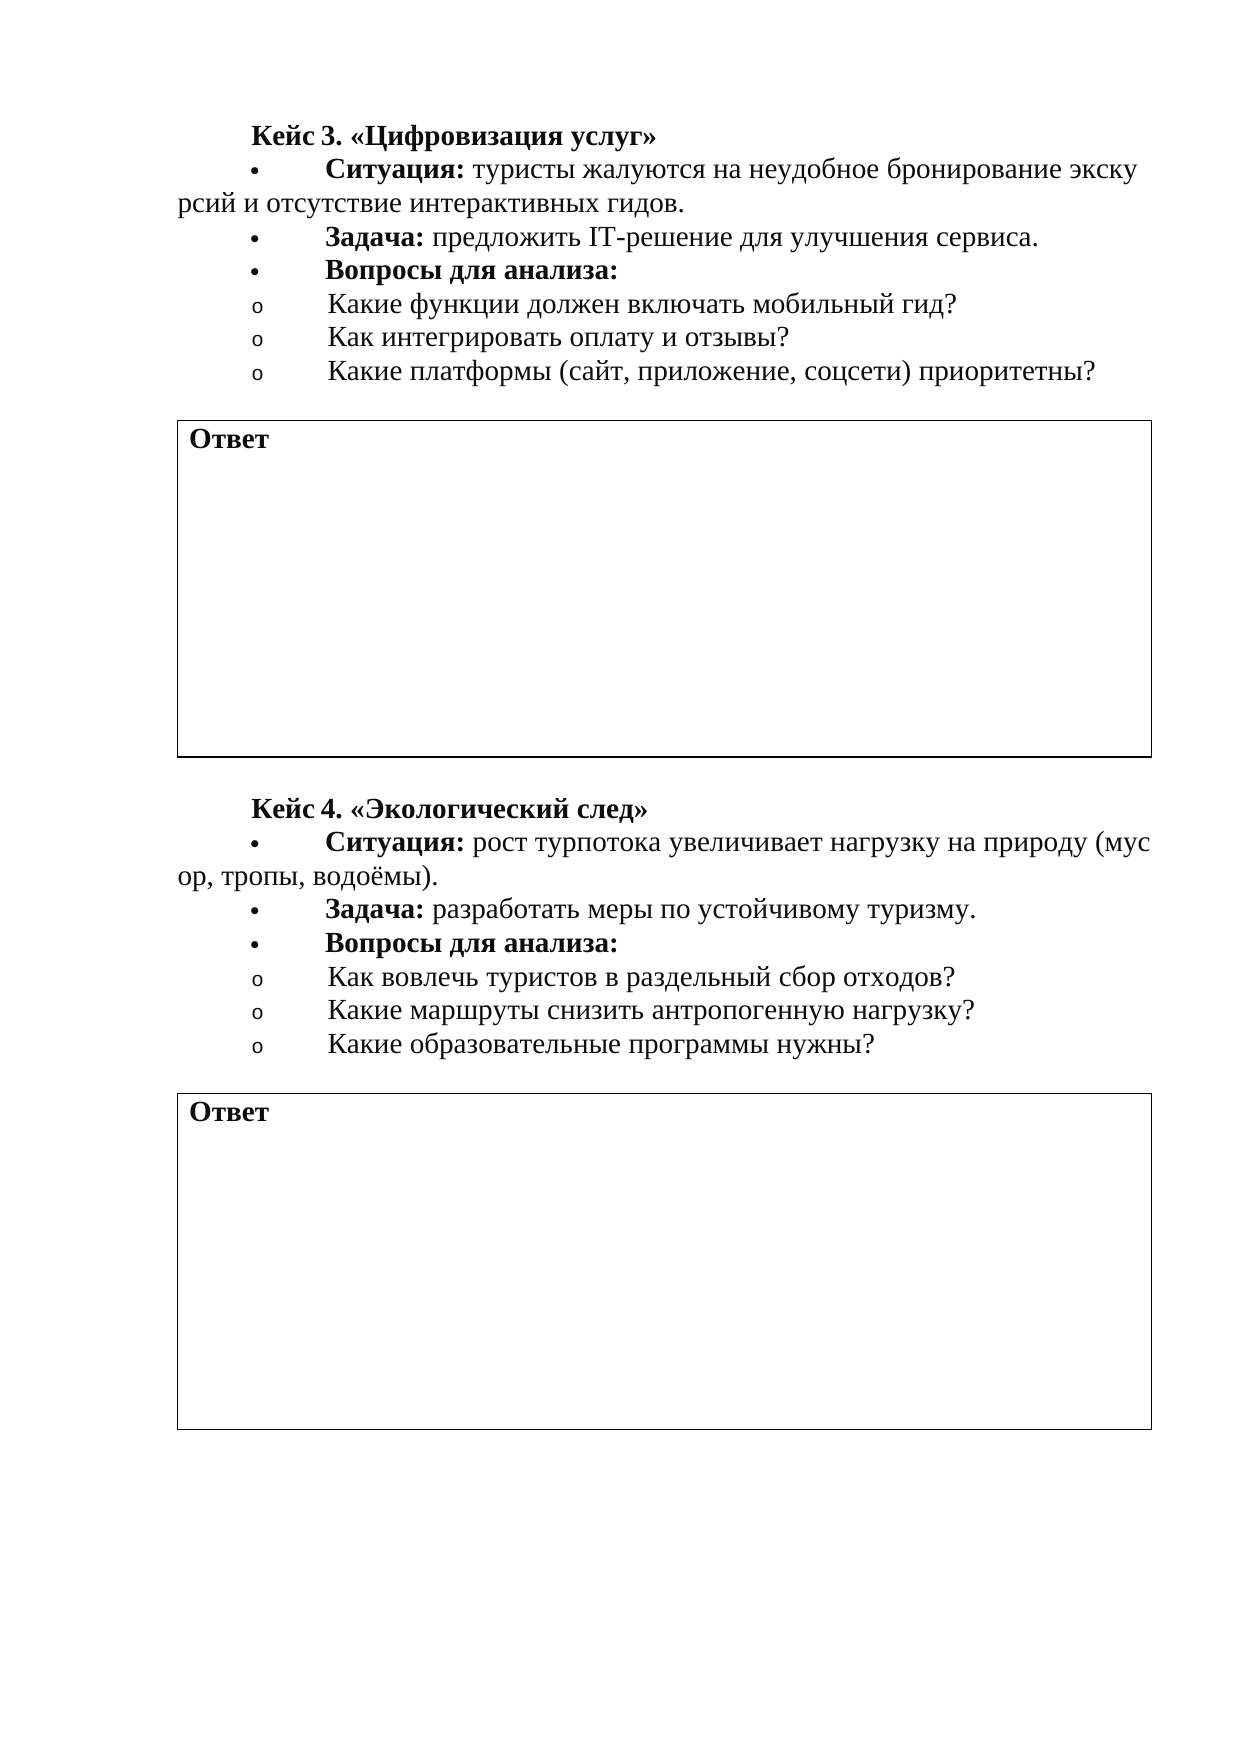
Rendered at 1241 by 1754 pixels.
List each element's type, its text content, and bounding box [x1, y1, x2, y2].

table_header Ответ [178, 421, 1151, 756]
list Как вовлечь туристов в раздельный сбор отходов? [177, 959, 1152, 992]
list Какие маршруты снизить антропогенную нагрузку? [177, 992, 1152, 1026]
list Задача: разработать меры по устойчивому туризму. [177, 892, 1152, 925]
text Кейс 3. «Цифровизация услуг» [177, 118, 1152, 152]
table_header Ответ [178, 1094, 1151, 1429]
list Вопросы для анализа: [177, 252, 1152, 286]
list Ситуация: рост турпотока увеличивает нагрузку на природу (мусор, тропы, водоёмы). [177, 824, 1152, 892]
list Как интегрировать оплату и отзывы? [177, 319, 1152, 353]
list Какие образовательные программы нужны? [177, 1026, 1152, 1059]
list Какие платформы (сайт, приложение, соцсети) приоритетны? [177, 353, 1152, 386]
text Кейс 4. «Экологический след» [177, 791, 1152, 824]
list Какие функции должен включать мобильный гид? [177, 286, 1152, 319]
list Ситуация: туристы жалуются на неудобное бронирование экскурсий и отсутствие интерактивных гидов. [177, 152, 1152, 219]
list Вопросы для анализа: [177, 925, 1152, 959]
list Задача: предложить IT-решение для улучшения сервиса. [177, 219, 1152, 252]
